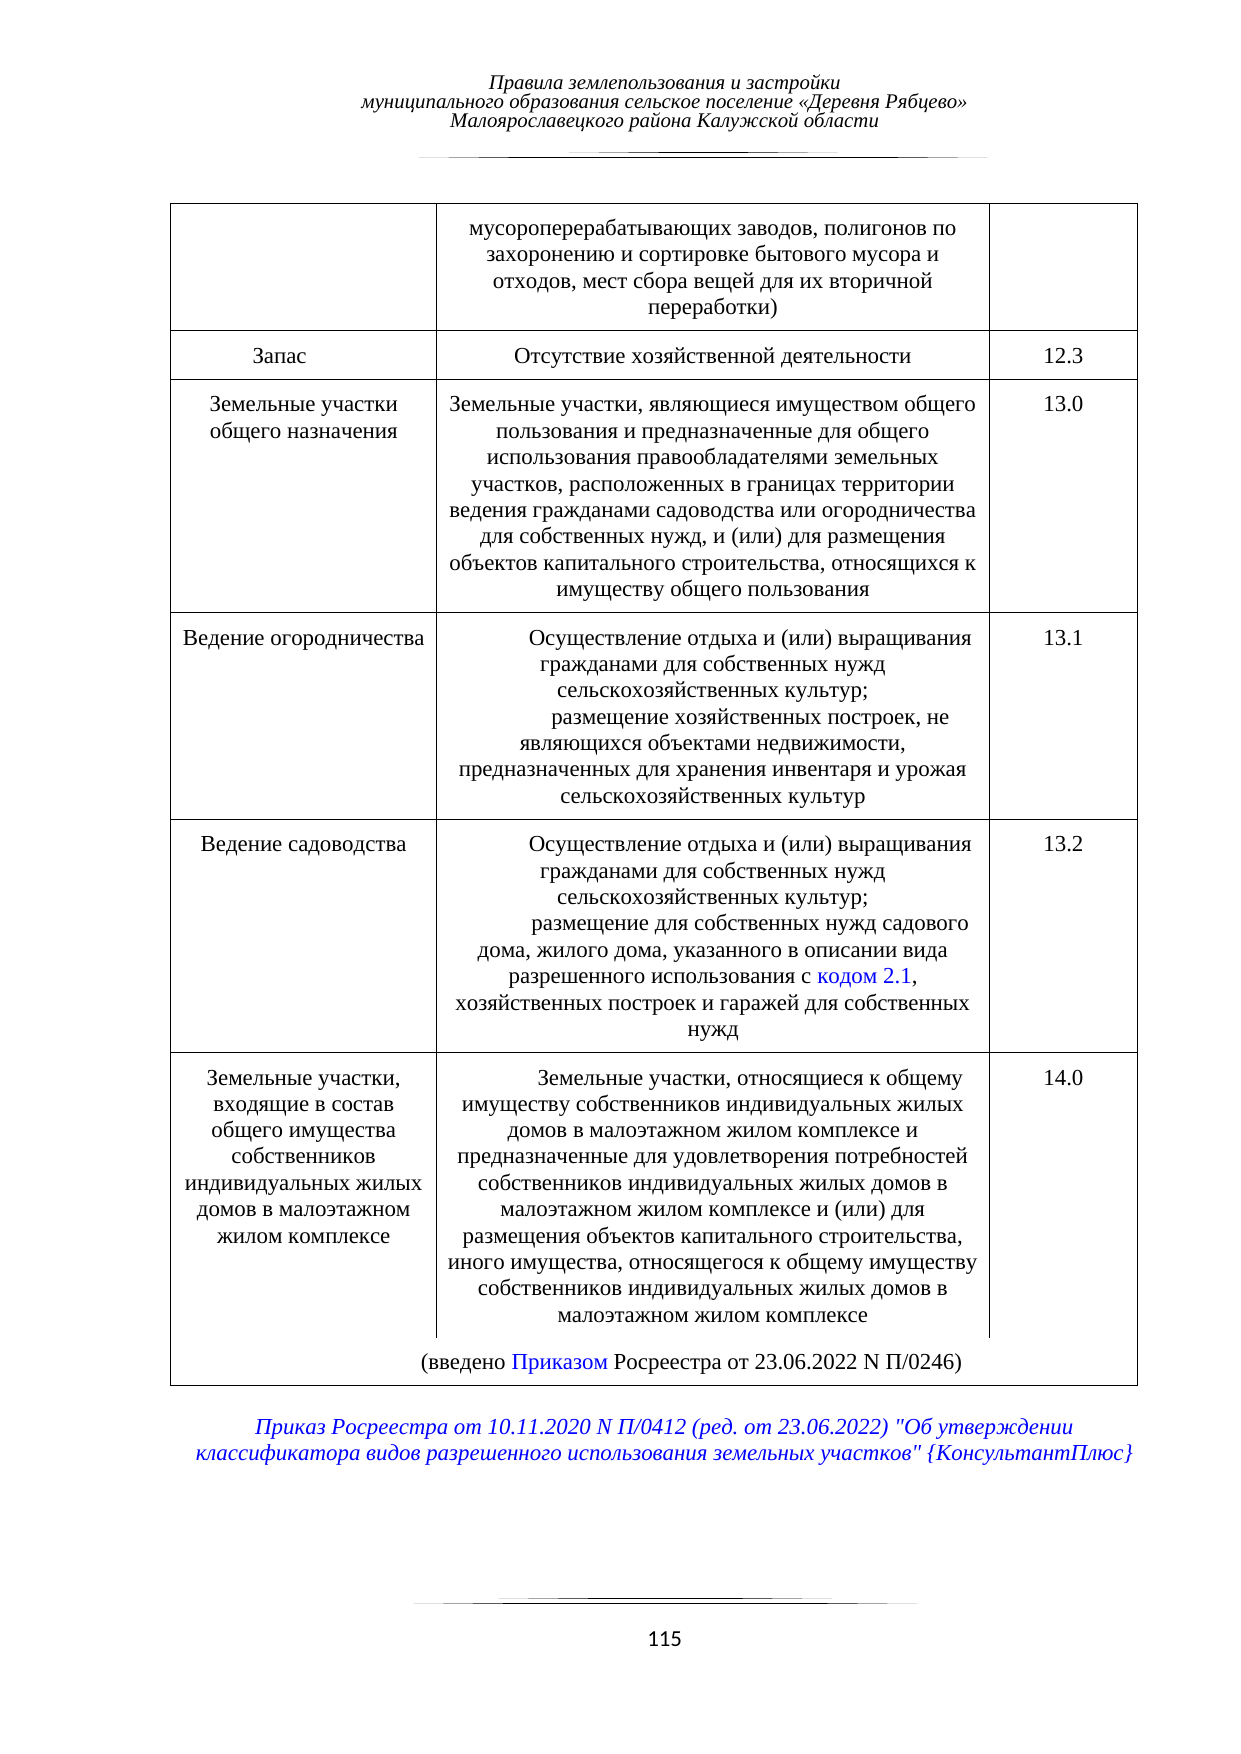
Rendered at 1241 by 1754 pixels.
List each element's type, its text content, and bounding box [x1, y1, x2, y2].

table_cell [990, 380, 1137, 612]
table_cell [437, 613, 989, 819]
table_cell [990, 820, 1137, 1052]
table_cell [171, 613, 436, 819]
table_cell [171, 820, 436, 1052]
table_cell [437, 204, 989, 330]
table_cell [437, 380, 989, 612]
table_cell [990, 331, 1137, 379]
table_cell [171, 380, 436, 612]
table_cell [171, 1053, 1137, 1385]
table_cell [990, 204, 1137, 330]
text Приказ Росреестра от 10.11.2020 N П/0412 (ред. от 23.06.2022) "Об утверждении классификатора видов разрешенного использования земельных участков" {КонсультантПлюс} [177, 1386, 1152, 1489]
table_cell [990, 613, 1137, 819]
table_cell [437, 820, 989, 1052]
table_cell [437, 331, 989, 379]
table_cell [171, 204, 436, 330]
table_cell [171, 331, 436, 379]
